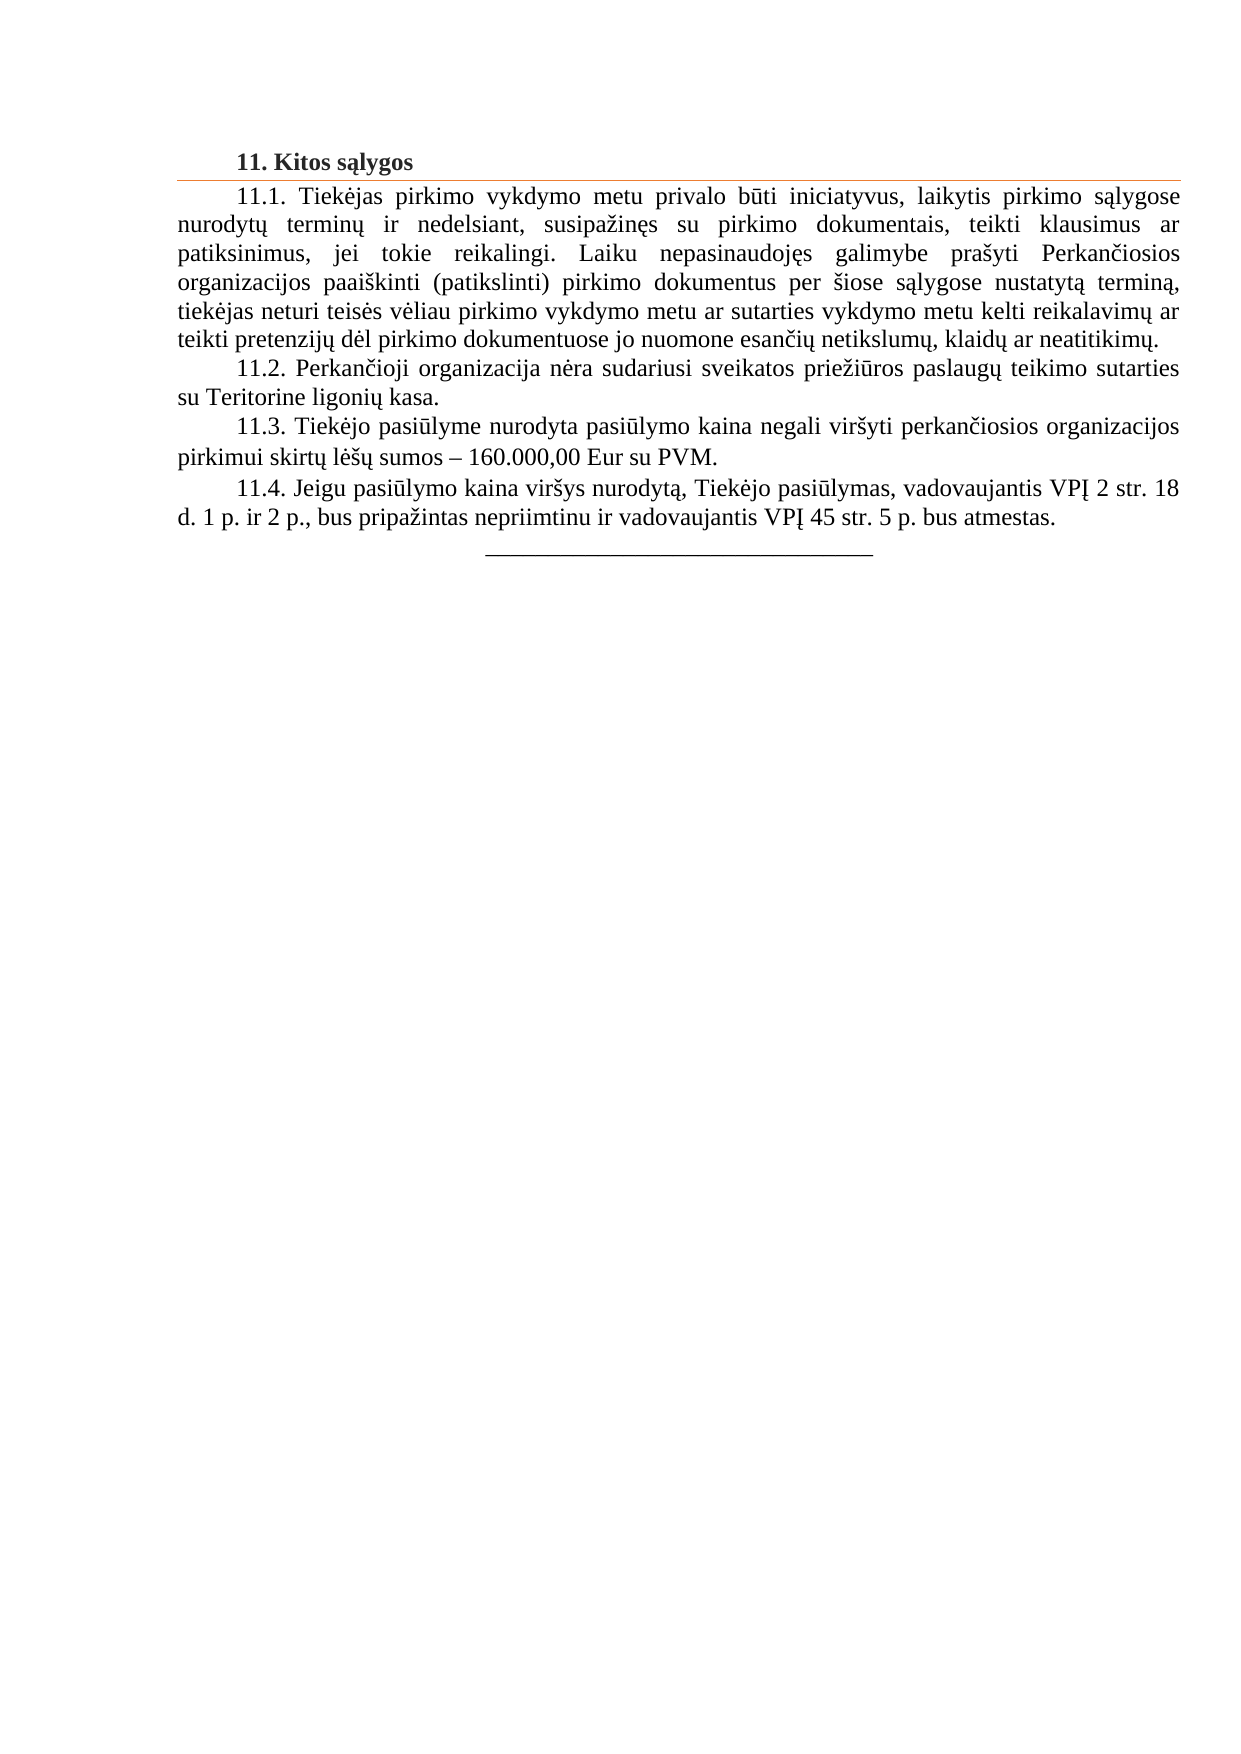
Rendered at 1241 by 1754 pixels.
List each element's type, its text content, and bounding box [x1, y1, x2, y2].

text 11. Kitos sąlygos [177, 147, 1181, 180]
text 11.2. Perkančioji organizacija nėra sudariusi sveikatos priežiūros paslaugų teikimo sutarties su Teritorine ligonių kasa. [177, 353, 1181, 411]
text 11.3. Tiekėjo pasiūlyme nurodyta pasiūlymo kaina negali viršyti perkančiosios organizacijos pirkimui skirtų lėšų sumos – 160.000,00 Eur su PVM. [177, 411, 1181, 471]
text 11.1. Tiekėjas pirkimo vykdymo metu privalo būti iniciatyvus, laikytis pirkimo sąlygose nurodytų terminų ir nedelsiant, susipažinęs su pirkimo dokumentais, teikti klausimus ar patiksinimus, jei tokie reikalingi. Laiku nepasinaudojęs galimybe prašyti Perkančiosios organizacijos paaiškinti (patikslinti) pirkimo dokumentus per šiose sąlygose nustatytą terminą, tiekėjas neturi teisės vėliau pirkimo vykdymo metu ar sutarties vykdymo metu kelti reikalavimų ar teikti pretenzijų dėl pirkimo dokumentuose jo nuomone esančių netikslumų, klaidų ar neatitikimų. [177, 181, 1181, 353]
text 11.4. Jeigu pasiūlymo kaina viršys nurodytą, Tiekėjo pasiūlymas, vadovaujantis VPĮ 2 str. 18 d. 1 p. ir 2 p., bus pripažintas nepriimtinu ir vadovaujantis VPĮ 45 str. 5 p. bus atmestas. [177, 473, 1181, 530]
text _______________________________ [177, 530, 1181, 559]
